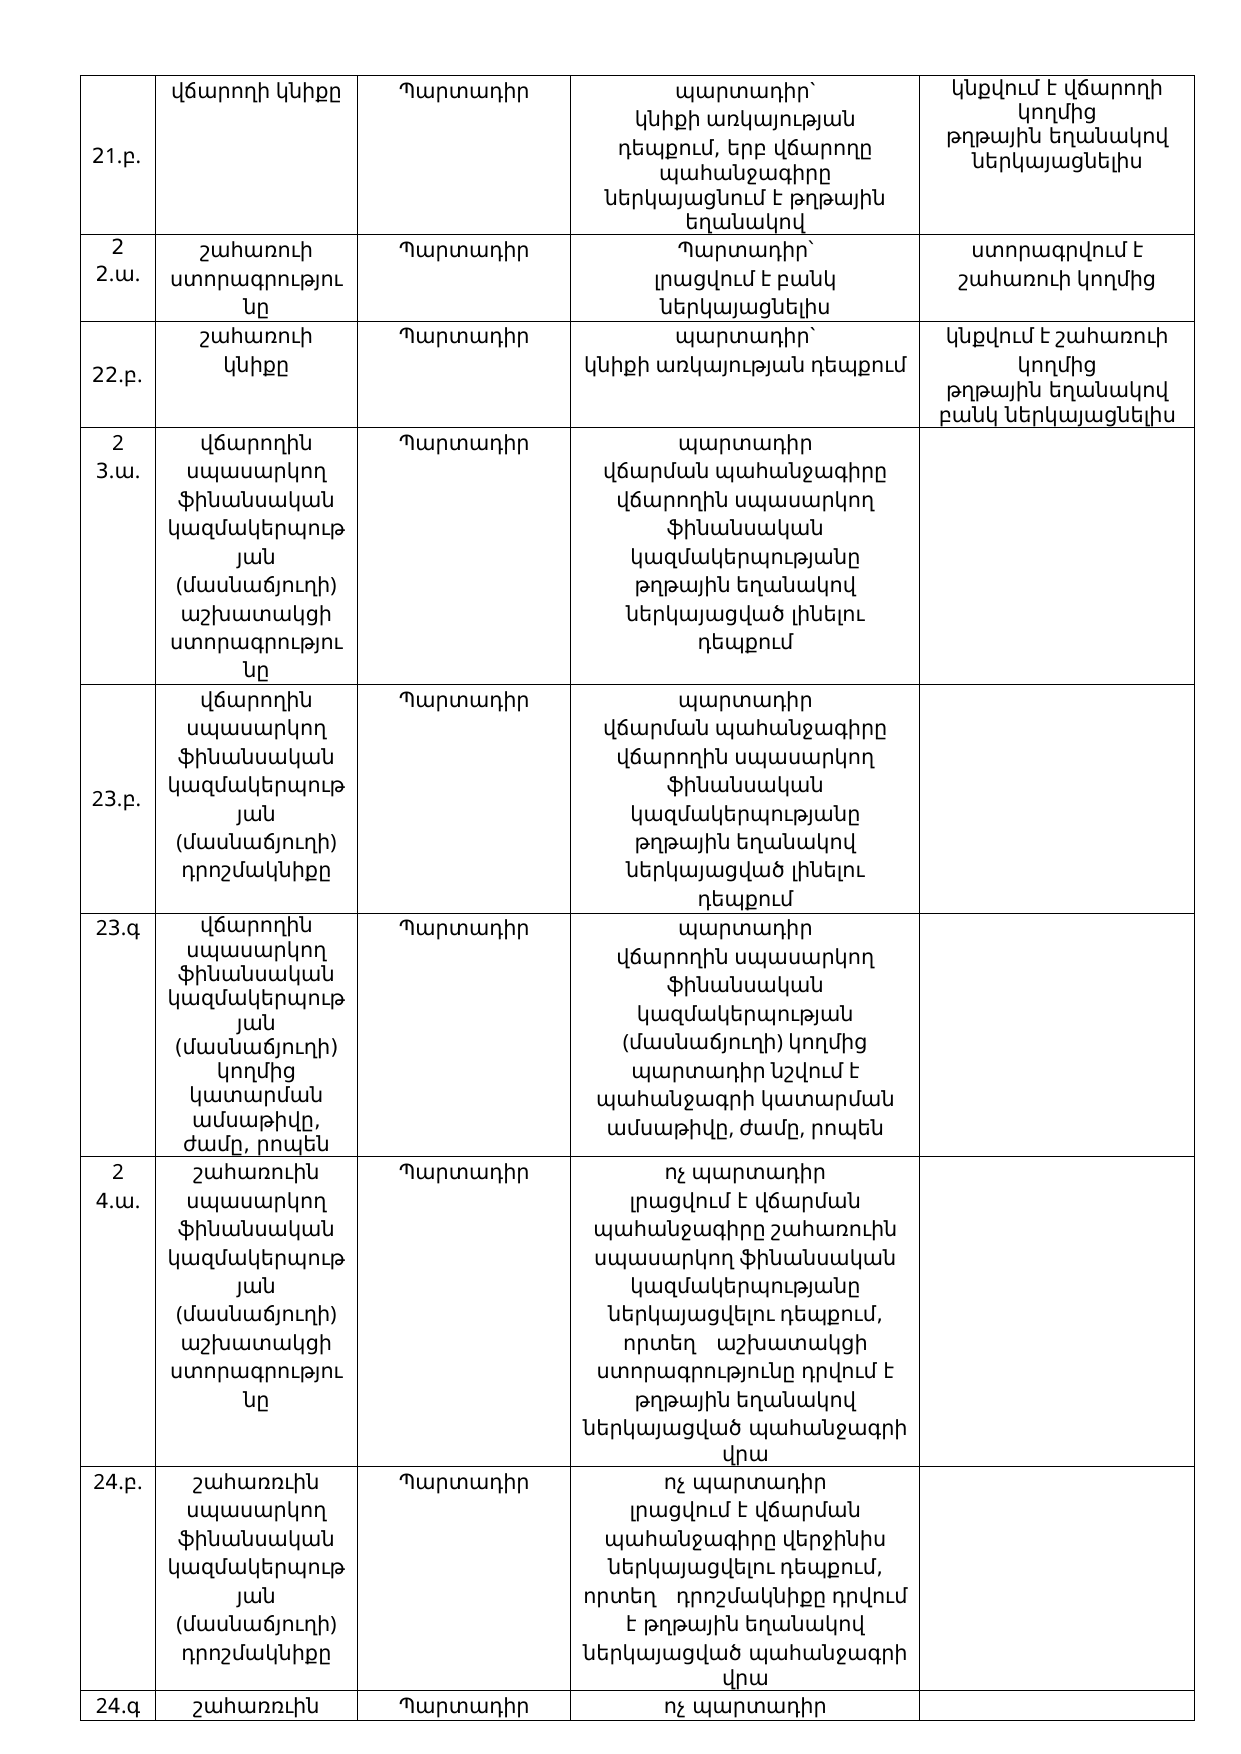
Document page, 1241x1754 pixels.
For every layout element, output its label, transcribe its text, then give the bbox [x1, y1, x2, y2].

table_cell Պարտադիր [358, 1157, 570, 1466]
table_cell կնքվում է վճարողի կողմից թղթային եղանակով ներկայացնելիս [920, 76, 1194, 234]
table_cell 22.բ. [81, 322, 155, 427]
table_cell շահառուի կնիքը [156, 322, 357, 427]
table_cell 23.բ. [81, 685, 155, 912]
table_cell ստորագրվում է շահառուի կողմից [920, 235, 1194, 321]
table_cell Պարտադիր [358, 322, 570, 427]
table_cell Պարտադիր [358, 685, 570, 912]
table_cell կնքվում է շահառուի կողմից թղթային եղանակով բանկ ներկայացնելիս [920, 322, 1194, 427]
table_cell Պարտադիր՝ լրացվում է բանկ ներկայացնելիս [571, 235, 919, 321]
table_cell [920, 428, 1194, 684]
table_cell 23.գ [81, 914, 155, 1156]
table_cell պարտադիր վճարման պահանջագիրը վճարողին սպասարկող ֆինանսական կազմակերպությանը թղթային եղանակով ներկայացված լինելու դեպքում [571, 685, 919, 912]
table_cell վճարողին սպասարկող ֆինանսական կազմակերպության (մասնաճյուղի) աշխատակցի ստորագրությունը [156, 428, 357, 684]
table_cell [920, 685, 1194, 912]
table_cell 24.գ [81, 1691, 155, 1720]
table_cell 24.ա. [81, 1157, 155, 1466]
table_cell [920, 1157, 1194, 1466]
table_cell Պարտադիր [358, 1467, 570, 1690]
table_cell [920, 1691, 1194, 1720]
table_cell Պարտադիր [358, 428, 570, 684]
table_cell 24.բ. [81, 1467, 155, 1690]
table_cell Պարտադիր [358, 914, 570, 1156]
table_cell ոչ պարտադիր լրացվում է վճարման պահանջագիրը շահառուին սպասարկող ֆինանսական կազմակերպությանը ներկայացվելու դեպքում, որտեղ աշխատակցի ստորագրությունը դրվում է թղթային եղանակով ներկայացված պահանջագրի վրա [571, 1157, 919, 1466]
table_cell պարտադիր` կնիքի առկայության դեպքում, երբ վճարողը պահանջագիրը ներկայացնում է թղթային եղանակով [571, 76, 919, 234]
table_cell շահառուի ստորագրությունը [156, 235, 357, 321]
table_cell 21.բ. [81, 76, 155, 234]
table_cell Պարտադիր [358, 235, 570, 321]
table_cell շահառռւին սպասարկող ֆինանսական կազմակերպության (մասնաճյուղի) դրոշմակնիքը [156, 1467, 357, 1690]
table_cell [156, 1691, 357, 1720]
table_cell պարտադիր` կնիքի առկայության դեպքում [571, 322, 919, 427]
table_cell 23.ա. [81, 428, 155, 684]
table_cell [920, 1467, 1194, 1690]
table_cell 22.ա. [81, 235, 155, 321]
table_cell վճարողին սպասարկող ֆինանսական կազմակերպության (մասնաճյուղի) դրոշմակնիքը [156, 685, 357, 912]
table_cell պարտադիր վճարման պահանջագիրը վճարողին սպասարկող ֆինանսական կազմակերպությանը թղթային եղանակով ներկայացված լինելու դեպքում [571, 428, 919, 684]
table_cell [920, 914, 1194, 1156]
table_cell վճարողին սպասարկող ֆինանսական կազմակերպության (մասնաճյուղի) կողմից կատարման ամսաթիվը, ժամը, րոպեն [156, 914, 357, 1156]
table_cell Պարտադիր [358, 1691, 570, 1720]
table_cell շահառուին սպասարկող ֆինանսական կազմակերպության (մասնաճյուղի) աշխատակցի ստորագրությունը [156, 1157, 357, 1466]
table_cell վճարողի կնիքը [156, 76, 357, 234]
table_cell Պարտադիր [358, 76, 570, 234]
table_cell պարտադիր վճարողին սպասարկող ֆինանսական կազմակերպության (մասնաճյուղի) կողմից պարտադիր նշվում է պահանջագրի կատարման ամսաթիվը, ժամը, րոպեն [571, 914, 919, 1156]
table_cell ոչ պարտադիր լրացվում է վճարման պահանջագիրը վերջինիս ներկայացվելու դեպքում, որտեղ դրոշմակնիքը դրվում է թղթային եղանակով ներկայացված պահանջագրի վրա [571, 1467, 919, 1690]
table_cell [571, 1691, 919, 1720]
